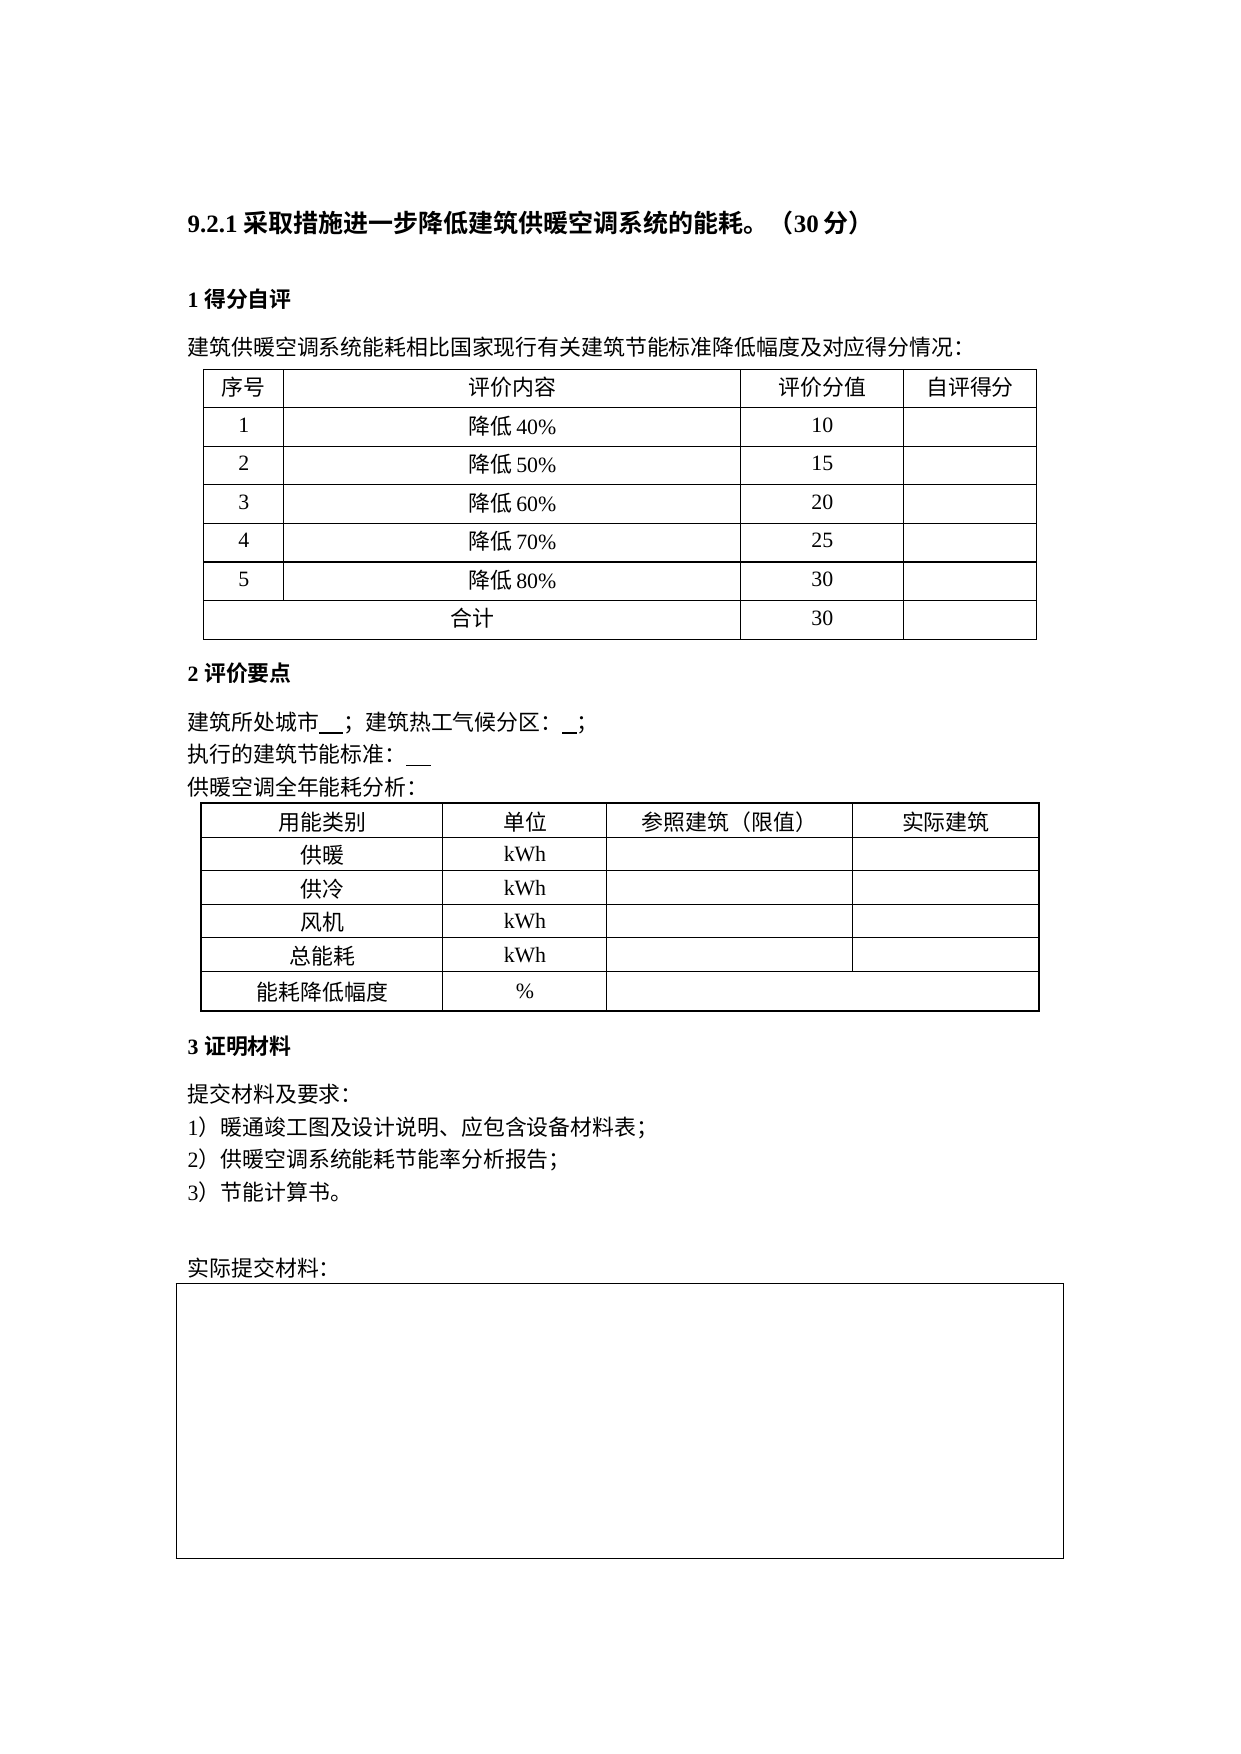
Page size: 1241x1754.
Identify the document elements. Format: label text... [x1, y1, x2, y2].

text 1）暖通竣工图及设计说明、应包含设备材料表； [187, 1109, 1053, 1142]
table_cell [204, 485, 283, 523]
text 3）节能计算书。 [187, 1174, 1053, 1207]
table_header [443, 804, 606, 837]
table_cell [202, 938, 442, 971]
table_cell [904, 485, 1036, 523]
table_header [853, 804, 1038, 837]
text 2）供暖空调系统能耗节能率分析报告； [187, 1142, 1053, 1174]
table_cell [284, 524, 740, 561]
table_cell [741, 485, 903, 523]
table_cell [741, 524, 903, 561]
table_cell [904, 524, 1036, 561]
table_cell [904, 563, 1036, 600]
subtitle 9.2.1 采取措施进一步降低建筑供暖空调系统的能耗。（30分） [187, 189, 1053, 254]
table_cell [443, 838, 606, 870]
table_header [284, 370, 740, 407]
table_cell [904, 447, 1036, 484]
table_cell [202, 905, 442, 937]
text 实际提交材料： [187, 1251, 1053, 1283]
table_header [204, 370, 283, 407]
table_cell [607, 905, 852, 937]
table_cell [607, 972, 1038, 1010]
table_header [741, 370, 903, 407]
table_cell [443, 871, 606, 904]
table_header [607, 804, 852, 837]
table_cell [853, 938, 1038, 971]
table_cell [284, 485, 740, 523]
text 2 评价要点 [187, 656, 1053, 688]
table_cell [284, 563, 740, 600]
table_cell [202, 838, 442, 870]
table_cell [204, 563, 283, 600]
text 执行的建筑节能标准： [187, 737, 1053, 769]
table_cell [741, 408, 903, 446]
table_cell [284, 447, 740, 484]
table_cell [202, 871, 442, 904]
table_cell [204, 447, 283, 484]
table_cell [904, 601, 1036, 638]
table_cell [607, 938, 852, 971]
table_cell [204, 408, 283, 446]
text 建筑供暖空调系统能耗相比国家现行有关建筑节能标准降低幅度及对应得分情况： [187, 330, 1053, 362]
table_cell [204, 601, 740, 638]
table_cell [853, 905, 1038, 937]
text 建筑所处城市 ；建筑热工气候分区： ； [187, 704, 1053, 737]
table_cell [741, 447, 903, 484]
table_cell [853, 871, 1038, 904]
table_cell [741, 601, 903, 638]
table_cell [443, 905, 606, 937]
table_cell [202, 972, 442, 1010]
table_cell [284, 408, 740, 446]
text 供暖空调全年能耗分析： [187, 769, 1053, 802]
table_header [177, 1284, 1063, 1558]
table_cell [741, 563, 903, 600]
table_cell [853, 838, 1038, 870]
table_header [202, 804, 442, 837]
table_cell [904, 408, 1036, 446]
text 提交材料及要求： [187, 1077, 1053, 1109]
text 3 证明材料 [187, 1028, 1053, 1061]
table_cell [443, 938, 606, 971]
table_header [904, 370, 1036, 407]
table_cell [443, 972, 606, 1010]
text 1 得分自评 [187, 281, 1053, 314]
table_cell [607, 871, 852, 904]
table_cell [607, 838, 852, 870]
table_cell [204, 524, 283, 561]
